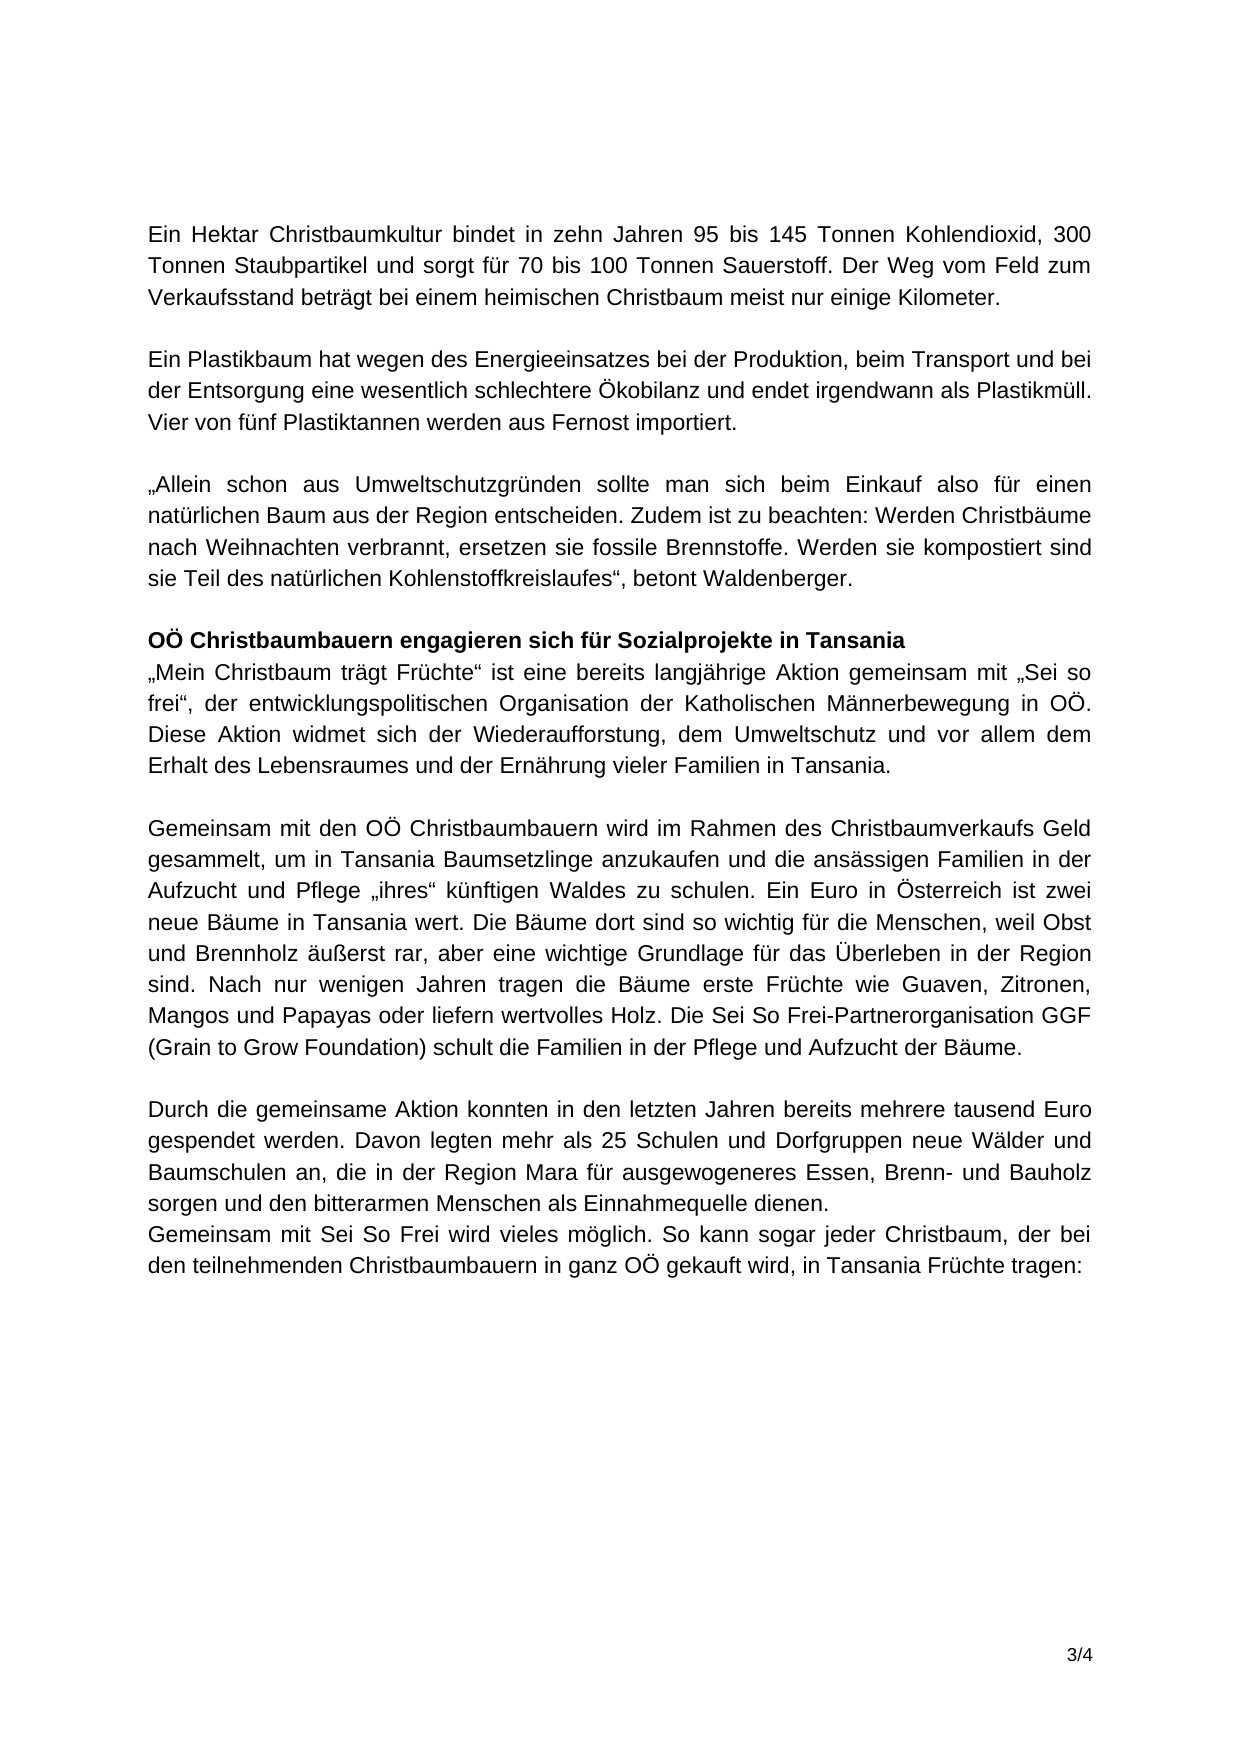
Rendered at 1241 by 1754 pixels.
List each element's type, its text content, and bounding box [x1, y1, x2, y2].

text Gemeinsam mit Sei So Frei wird vieles möglich. So kann sogar jeder Christbaum, der bei den teilnehmenden Christbaumbauern in ganz OÖ gekauft wird, in Tansania Früchte tragen: [148, 1216, 1092, 1279]
text OÖ Christbaumbauern engagieren sich für Sozialprojekte in Tansania [148, 622, 1092, 654]
text „Allein schon aus Umweltschutzgründen sollte man sich beim Einkauf also für einen natürlichen Baum aus der Region entscheiden. Zudem ist zu beachten: Werden Christbäume nach Weihnachten verbrannt, ersetzen sie fossile Brennstoffe. Werden sie kompostiert sind sie Teil des natürlichen Kohlenstoffkreislaufes“, betont Waldenberger. [148, 466, 1092, 591]
text Gemeinsam mit den OÖ Christbaumbauern wird im Rahmen des Christbaumverkaufs Geld gesammelt, um in Tansania Baumsetzlinge anzukaufen und die ansässigen Familien in der Aufzucht und Pflege „ihres“ künftigen Waldes zu schulen. Ein Euro in Österreich ist zwei neue Bäume in Tansania wert. Die Bäume dort sind so wichtig für die Menschen, weil Obst und Brennholz äußerst rar, aber eine wichtige Grundlage für das Überleben in der Region sind. Nach nur wenigen Jahren tragen die Bäume erste Früchte wie Guaven, Zitronen, Mangos und Papayas oder liefern wertvolles Holz. Die Sei So Frei-Partnerorganisation GGF (Grain to Grow Foundation) schult die Familien in der Pflege und Aufzucht der Bäume. [148, 810, 1092, 1060]
text „Mein Christbaum trägt Früchte“ ist eine bereits langjährige Aktion gemeinsam mit „Sei so frei“, der entwicklungspolitischen Organisation der Katholischen Männerbewegung in OÖ. Diese Aktion widmet sich der Wiederaufforstung, dem Umweltschutz und vor allem dem Erhalt des Lebensraumes und der Ernährung vieler Familien in Tansania. [148, 654, 1092, 779]
text Ein Hektar Christbaumkultur bindet in zehn Jahren 95 bis 145 Tonnen Kohlendioxid, 300 Tonnen Staubpartikel und sorgt für 70 bis 100 Tonnen Sauerstoff. Der Weg vom Feld zum Verkaufsstand beträgt bei einem heimischen Christbaum meist nur einige Kilometer. [148, 216, 1092, 310]
text Durch die gemeinsame Aktion konnten in den letzten Jahren bereits mehrere tausend Euro gespendet werden. Davon legten mehr als 25 Schulen und Dorfgruppen neue Wälder und Baumschulen an, die in der Region Mara für ausgewogeneres Essen, Brenn- und Bauholz sorgen und den bitterarmen Menschen als Einnahmequelle dienen. [148, 1091, 1092, 1216]
text Ein Plastikbaum hat wegen des Energieeinsatzes bei der Produktion, beim Transport und bei der Entsorgung eine wesentlich schlechtere Ökobilanz und endet irgendwann als Plastikmüll. Vier von fünf Plastiktannen werden aus Fernost importiert. [148, 341, 1092, 435]
